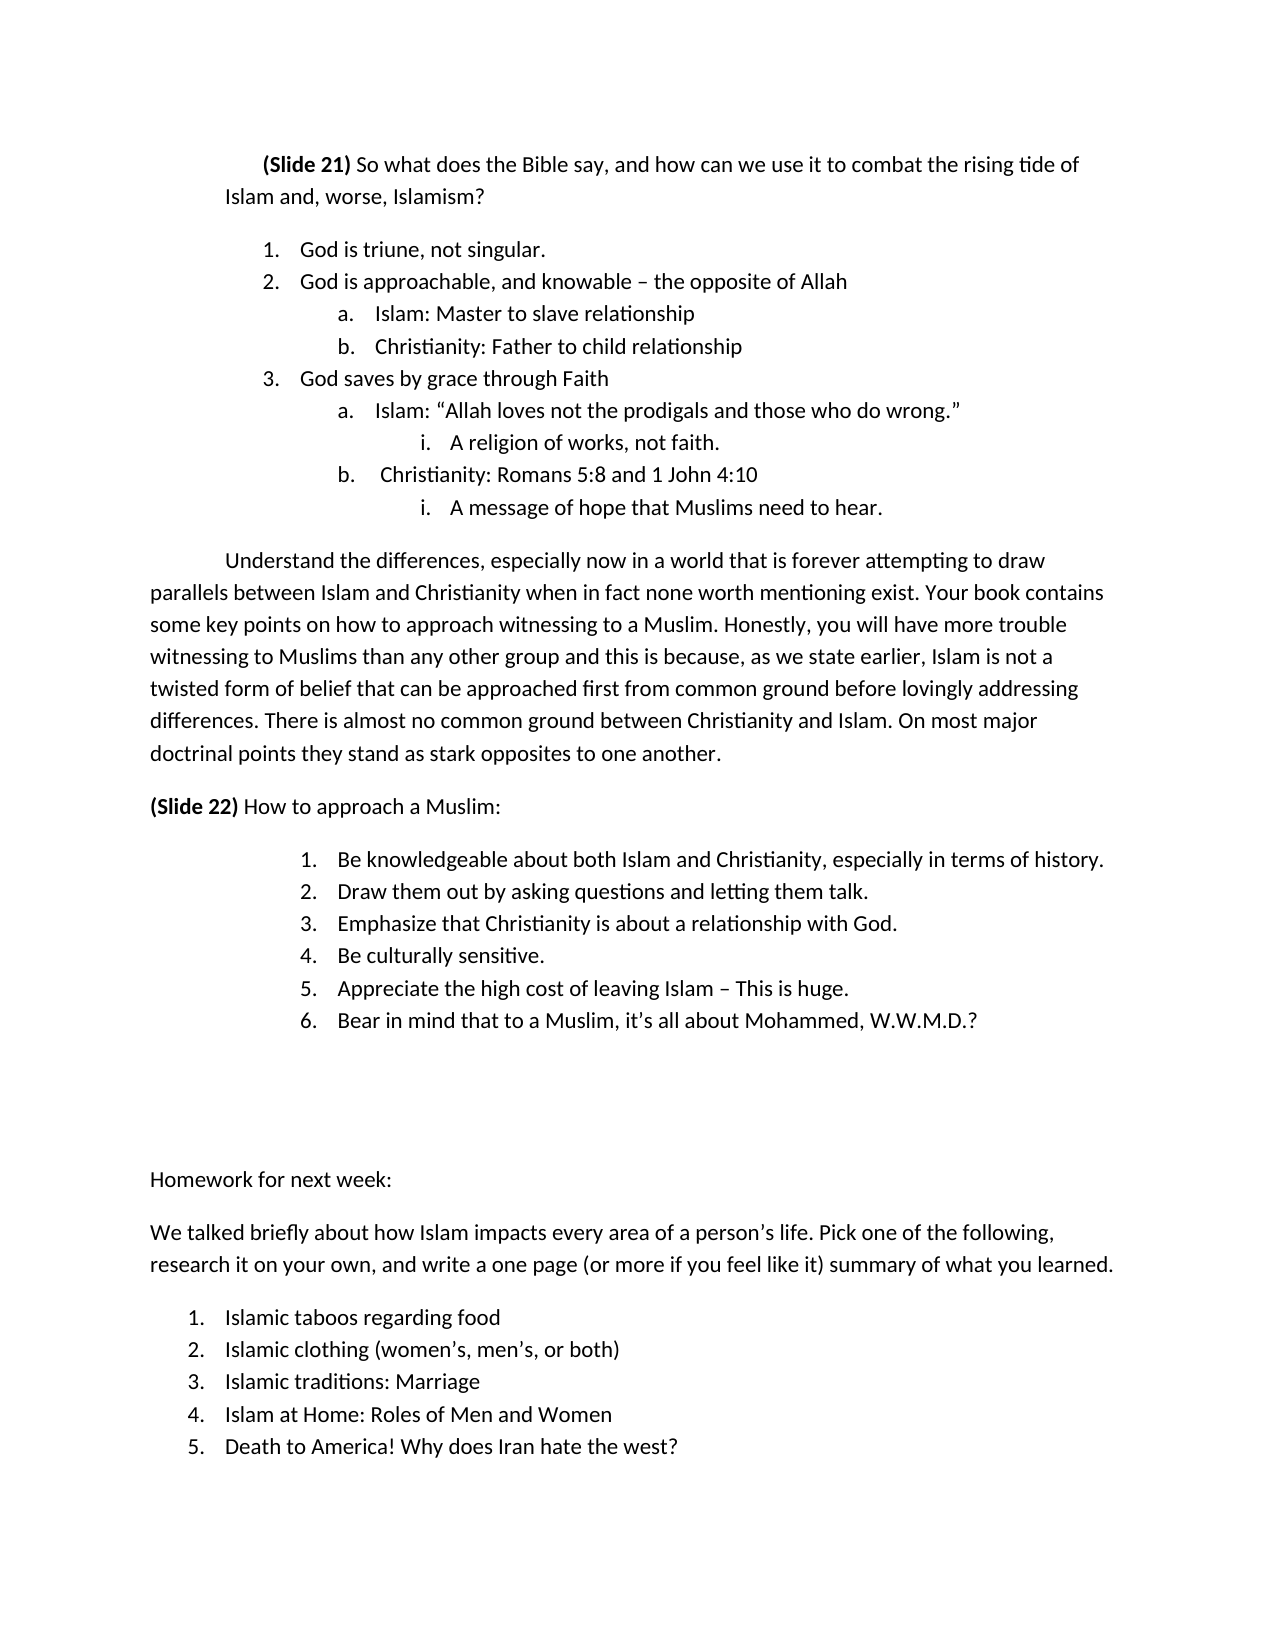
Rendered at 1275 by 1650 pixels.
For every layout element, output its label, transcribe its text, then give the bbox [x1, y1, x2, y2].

text Understand the differences, especially now in a world that is forever attempting to draw parallels between Islam and Christianity when in fact none worth mentioning exist. Your book contains some key points on how to approach witnessing to a Muslim. Honestly, you will have more trouble witnessing to Muslims than any other group and this is because, as we state earlier, Islam is not a twisted form of belief that can be approached first from common ground before lovingly addressing differences. There is almost no common ground between Christianity and Islam. On most major doctrinal points they stand as stark opposites to one another. [150, 546, 1125, 767]
list God is triune, not singular. [262, 235, 1125, 263]
list Be culturally sensitive. [300, 941, 1125, 969]
list God saves by grace through Faith [262, 364, 1125, 392]
list Death to America! Why does Iran hate the west? [187, 1432, 1125, 1460]
text (Slide 22) How to approach a Muslim: [150, 792, 1125, 820]
list A message of hope that Muslims need to hear. [431, 493, 1125, 521]
text (Slide 21) So what does the Bible say, and how can we use it to combat the rising tide of Islam and, worse, Islamism? [225, 150, 1125, 210]
text We talked briefly about how Islam impacts every area of a person’s life. Pick one of the following, research it on your own, and write a one page (or more if you feel like it) summary of what you learned. [150, 1218, 1125, 1278]
list Islam: Master to slave relationship [337, 299, 1125, 328]
list God is approachable, and knowable – the opposite of Allah [262, 267, 1125, 295]
list Bear in mind that to a Muslim, it’s all about Mohammed, W.W.M.D.? [300, 1006, 1125, 1034]
list Draw them out by asking questions and letting them talk. [300, 877, 1125, 905]
list Be knowledgeable about both Islam and Christianity, especially in terms of history. [300, 845, 1125, 873]
list Appreciate the high cost of leaving Islam – This is huge. [300, 974, 1125, 1002]
list Emphasize that Christianity is about a relationship with God. [300, 909, 1125, 937]
list Islamic traditions: Marriage [187, 1367, 1125, 1396]
text Homework for next week: [150, 1165, 1125, 1193]
list Islamic taboos regarding food [187, 1303, 1125, 1331]
list A religion of works, not faith. [431, 428, 1125, 456]
list Islam: “Allah loves not the prodigals and those who do wrong.” [337, 396, 1125, 424]
list Islam at Home: Roles of Men and Women [187, 1400, 1125, 1428]
list Christianity: Father to child relationship [337, 332, 1125, 360]
list Christianity: Romans 5:8 and 1 John 4:10 [337, 461, 1125, 488]
list Islamic clothing (women’s, men’s, or both) [187, 1335, 1125, 1363]
